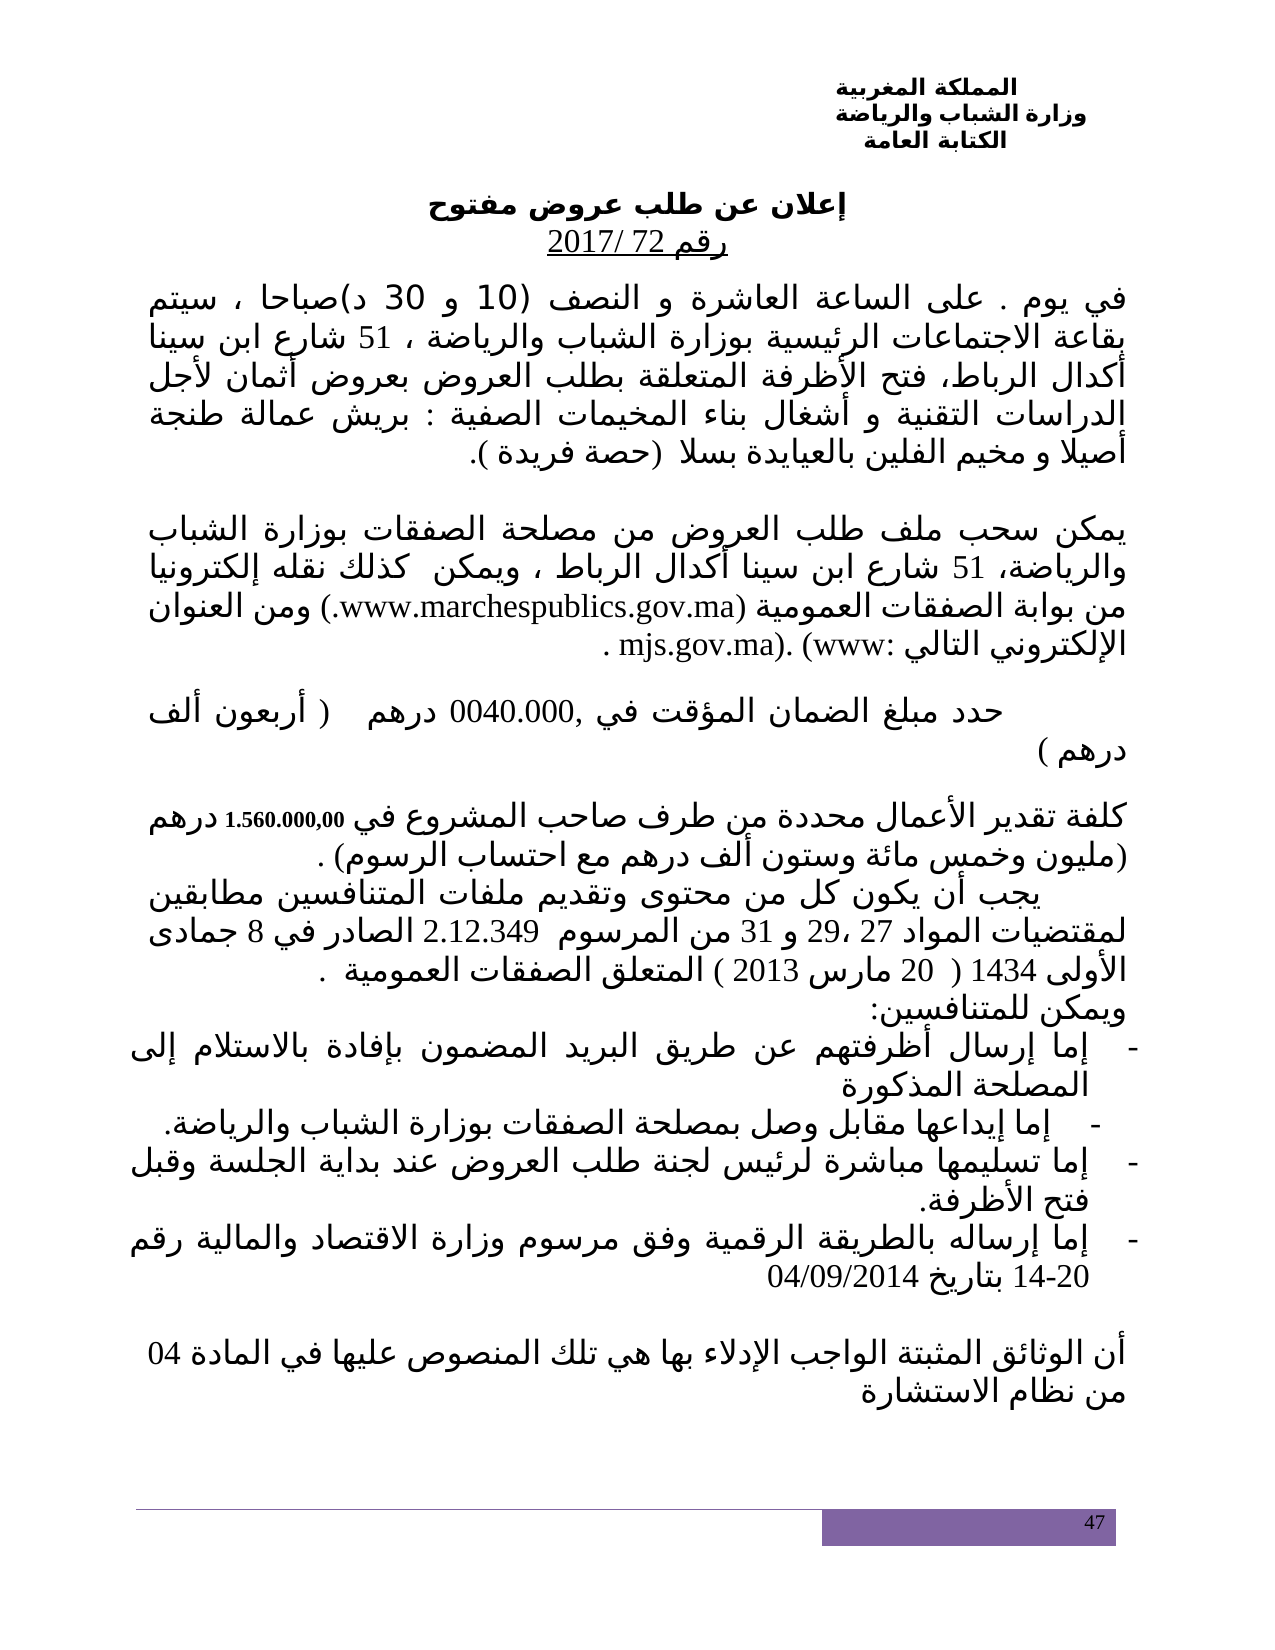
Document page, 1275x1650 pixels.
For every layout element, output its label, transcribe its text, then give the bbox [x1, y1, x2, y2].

list إما تسليمها مباشرة لرئيس لجنة طلب العروض عند بداية الجلسة وقبل فتح الأظرفة. [129, 1142, 1127, 1218]
list إما إرساله بالطريقة الرقمية وفق مرسوم وزارة الاقتصاد والمالية رقم 20-14 بتاريخ 04/09/2014 [129, 1218, 1127, 1295]
text إعلان عن طلب عروض مفتوح [148, 187, 1127, 221]
list إما إيداعها مقابل وصل بمصلحة الصفقات بوزارة الشباب والرياضة. [148, 1103, 1090, 1142]
text كلفة تقدير الأعمال محددة من طرف صاحب المشروع في 1.560.000,00 درهم (مليون وخمس مائة وستون ألف درهم مع احتساب الرسوم) . [148, 797, 1127, 873]
text المملكة المغربية [148, 74, 1127, 101]
text الكتابة العامة [148, 127, 1127, 153]
text في يوم . على الساعة العاشرة و النصف (10 و 30 د)صباحا ، سيتم بقاعة الاجتماعات الرئيسية بوزارة الشباب والرياضة ، 51 شارع ابن سينا أكدال الرباط، فتح الأظرفة المتعلقة بطلب العروض بعروض أثمان لأجل الدراسات التقنية و أشغال بناء المخيمات الصفية : بريش عمالة طنجة أصيلا و مخيم الفلين بالعيايدة بسلا (حصة فريدة ). [148, 278, 1127, 471]
text أن الوثائق المثبتة الواجب الإدلاء بها هي تلك المنصوص عليها في المادة 04 من نظام الاستشارة [148, 1333, 1127, 1410]
text يمكن سحب ملف طلب العروض من مصلحة الصفقات بوزارة الشباب والرياضة، 51 شارع ابن سينا أكدال الرباط ، ويمكن كذلك نقله إلكترونيا من بوابة الصفقات العمومية (www.marchespublics.gov.ma.) ومن العنوان الإلكتروني التالي :mjs.gov.ma). (www . [148, 509, 1127, 663]
text حدد مبلغ الضمان المؤقت في ,0040.000 درهم ( أربعون ألف درهم ) [148, 691, 1127, 768]
text يجب أن يكون كل من محتوى وتقديم ملفات المتنافسين مطابقين لمقتضيات المواد 27 ،29 و 31 من المرسوم 2.12.349 الصادر في 8 جمادى الأولى 1434 ( 20 مارس 2013 ) المتعلق الصفقات العمومية . [148, 873, 1127, 988]
list إما إرسال أظرفتهم عن طريق البريد المضمون بإفادة بالاستلام إلى المصلحة المذكورة [129, 1027, 1127, 1103]
text رقم 72 /2017 [148, 221, 1127, 259]
text ويمكن للمتنافسين: [129, 988, 1127, 1027]
text وزارة الشباب والرياضة [148, 101, 1127, 127]
